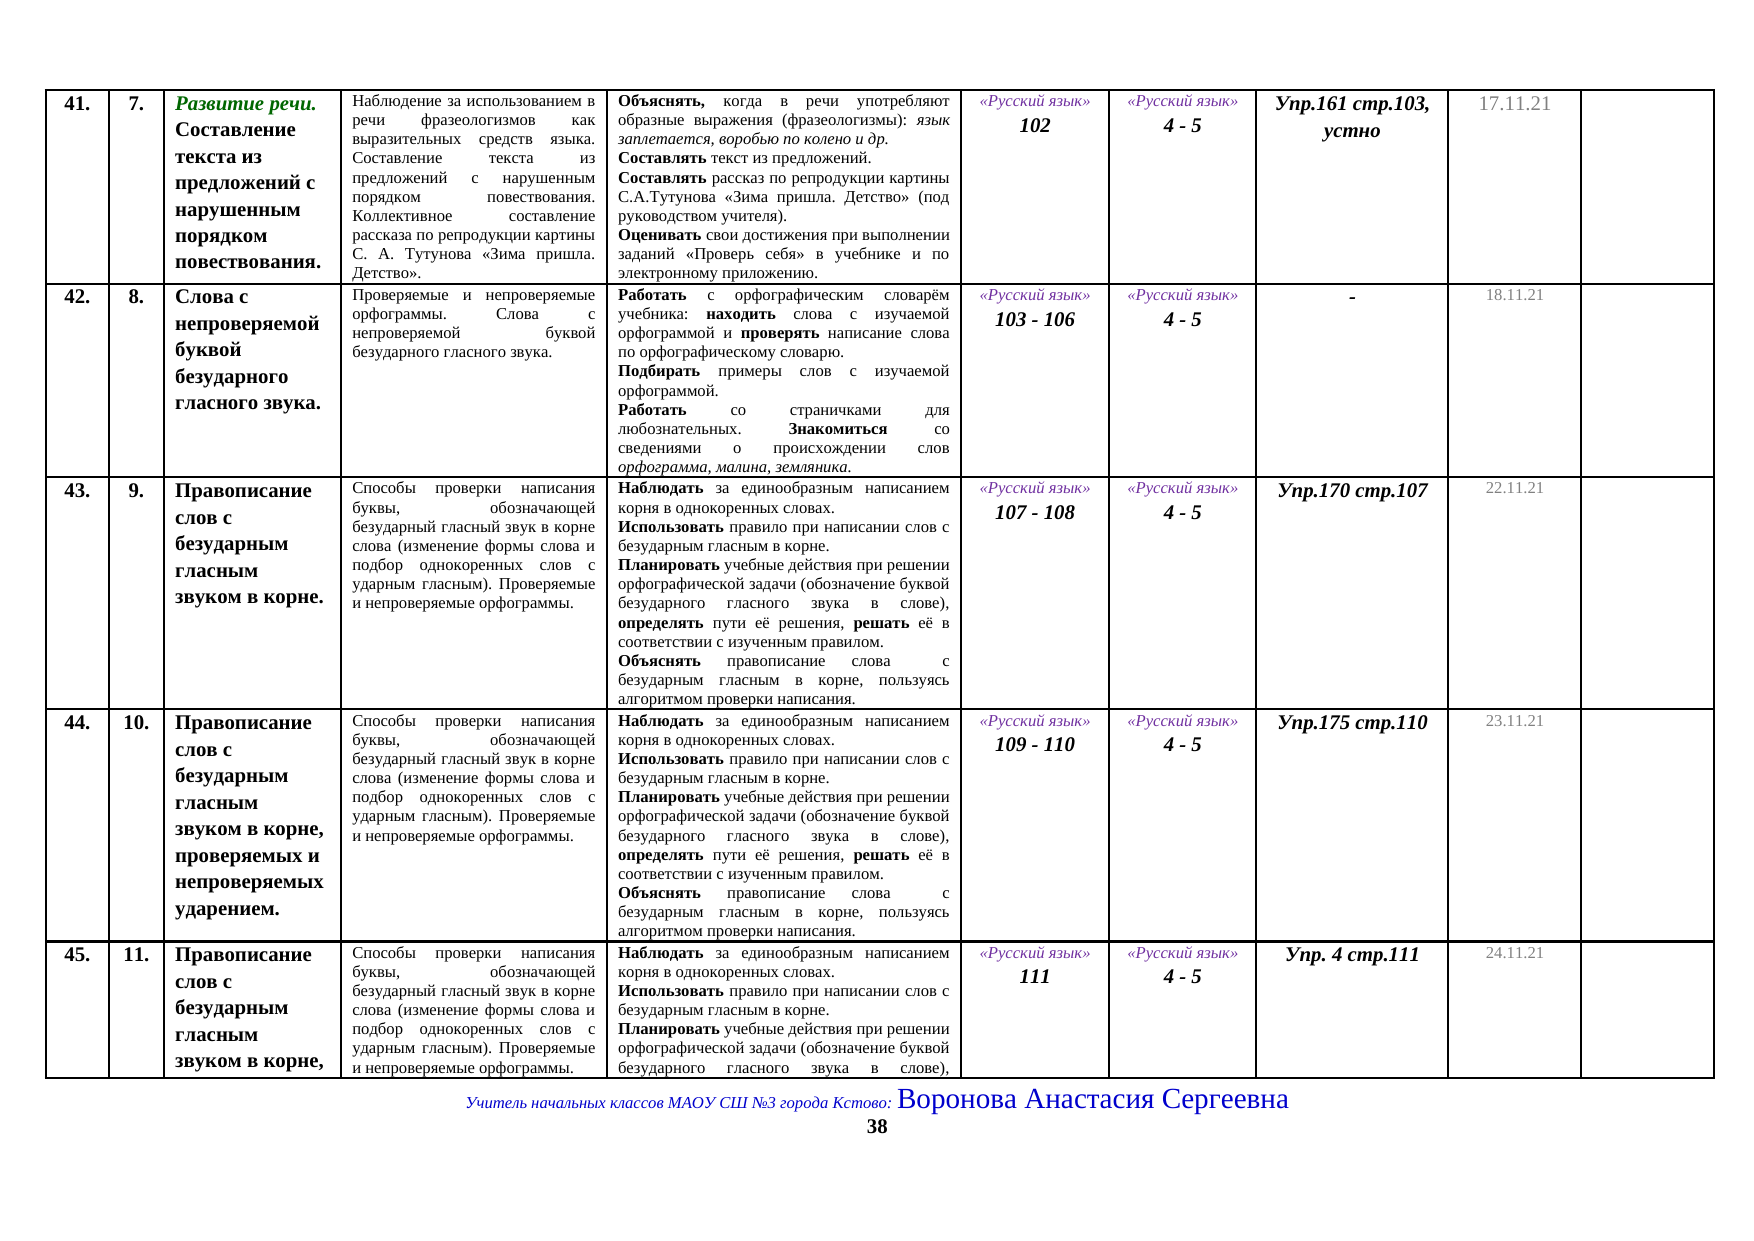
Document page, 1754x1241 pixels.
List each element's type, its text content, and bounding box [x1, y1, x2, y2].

table_cell «Русский язык» 4 - 5 [1110, 285, 1255, 476]
table_cell 10. [110, 710, 163, 940]
table_cell «Русский язык» 109 - 110 [962, 710, 1108, 940]
table_cell 22.11.21 [1449, 478, 1580, 708]
table_cell Упр.175 стр.110 [1257, 710, 1447, 940]
table_cell 43. [47, 478, 108, 708]
table_cell «Русский язык» 103 - 106 [962, 285, 1108, 476]
table_cell 44. [47, 710, 108, 940]
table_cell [608, 943, 960, 1077]
table_cell «Русский язык» 4 - 5 [1110, 478, 1255, 708]
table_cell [165, 943, 340, 1077]
table_cell Правописание слов с безударным гласным звуком в корне, проверяемых и непроверяемых ударением. [165, 710, 340, 940]
table_cell 11. [110, 943, 163, 1077]
table_cell [1582, 91, 1713, 282]
table_cell Объяснять, когда в речи употребляют образные выражения (фразеологизмы): язык заплетается, воробью по колено и др. Составлять текст из предложений. Составлять рассказ по репродукции картины С.А.Тутунова «Зима пришла. Детство» (под руководством учителя). Оценивать свои достижения при выполнении заданий «Проверь себя» в учебнике и по электронному приложению. [608, 91, 960, 282]
table_cell 9. [110, 478, 163, 708]
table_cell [1110, 91, 1255, 282]
table_cell 17.11.21 [1449, 91, 1580, 282]
table_cell «Русский язык» 111 [962, 943, 1108, 1077]
table_cell - [1257, 285, 1447, 476]
table_cell 23.11.21 [1449, 710, 1580, 940]
table_cell 7. [110, 91, 163, 282]
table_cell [342, 943, 606, 1077]
table_cell Правописание слов с безударным гласным звуком в корне. [165, 478, 340, 708]
table_cell Развитие речи. Составление текста из предложений с нарушенным порядком повествования. [165, 91, 340, 282]
table_cell 45. [47, 943, 108, 1077]
table_cell 42. [47, 285, 108, 476]
table_cell Упр. 4 стр.111 [1257, 943, 1447, 1077]
table_cell [1582, 478, 1713, 708]
table_cell «Русский язык» 4 - 5 [1110, 710, 1255, 940]
table_cell Упр.161 стр.103, устно [1257, 91, 1447, 282]
table_cell 18.11.21 [1449, 285, 1580, 476]
table_cell Упр.170 стр.107 [1257, 478, 1447, 708]
table_cell 24.11.21 [1449, 943, 1580, 1077]
table_cell «Русский язык» 107 - 108 [962, 478, 1108, 708]
table_cell 41. [47, 91, 108, 282]
table_cell «Русский язык» 102 [962, 91, 1108, 282]
table_cell Слова с непроверяемой буквой безударного гласного звука. [165, 285, 340, 476]
table_cell [1582, 710, 1713, 940]
table_cell Проверяемые и непроверяемые орфограммы. Слова с непроверяемой буквой безударного гласного звука. [342, 285, 606, 476]
table_cell 8. [110, 285, 163, 476]
table_cell Работать с орфографическим словарём учебника: находить слова с изучаемой орфограммой и проверять написание слова по орфографическому словарю. Подбирать примеры слов с изучаемой орфограммой. Работать со страничками для любознательных. Знакомиться со сведениями о происхождении слов орфограмма, малина, земляника. [608, 285, 960, 476]
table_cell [1110, 943, 1255, 1077]
table_cell Наблюдение за использованием в речи фразеологизмов как выразительных средств языка. Составление текста из предложений с нарушенным порядком повествования. Коллективное составление рассказа по репродукции картины С. А. Тутунова «Зима пришла. Детство». [342, 91, 606, 282]
table_cell [1582, 285, 1713, 476]
table_cell [1582, 943, 1713, 1077]
